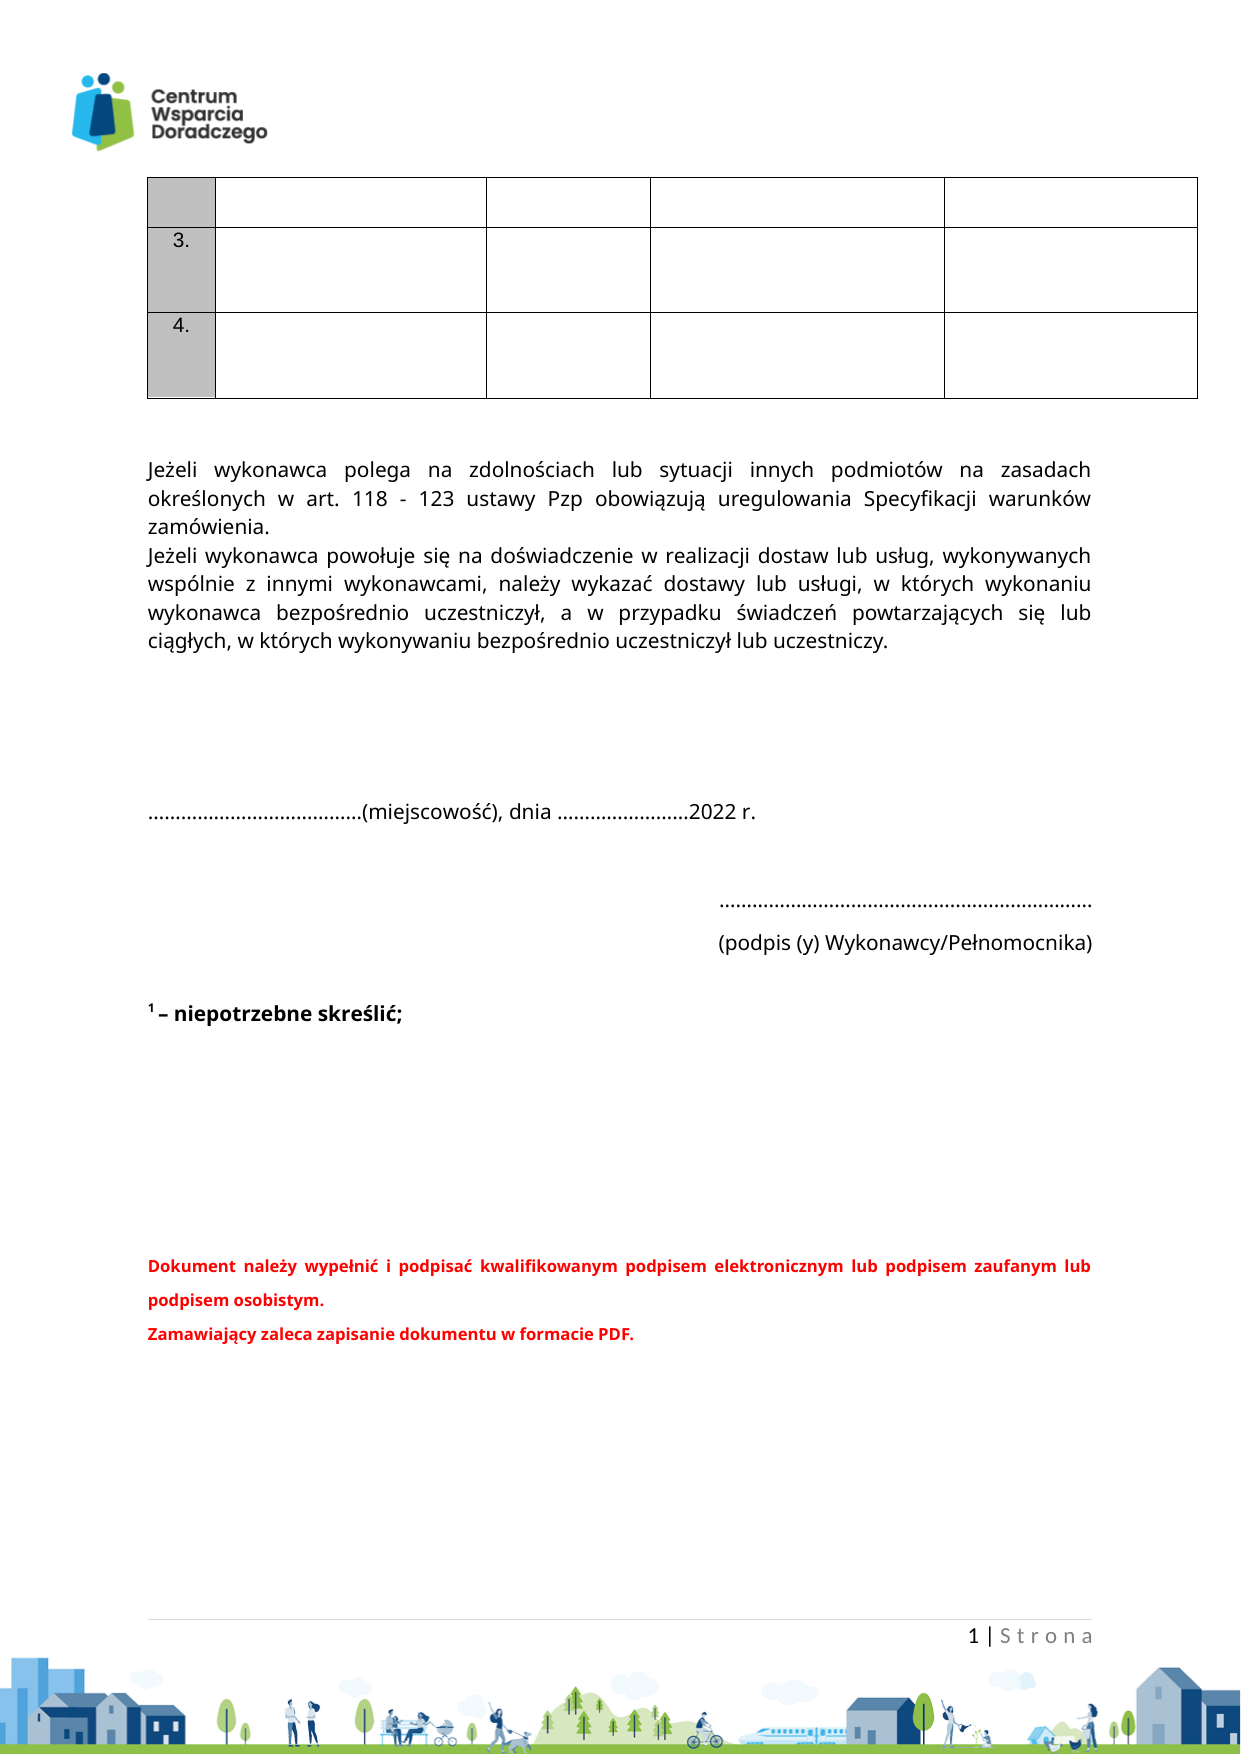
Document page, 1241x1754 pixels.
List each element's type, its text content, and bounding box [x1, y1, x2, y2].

table_cell [148, 228, 215, 312]
picture [0, 0, 1241, 1754]
text Dokument należy wypełnić i podpisać kwalifikowanym podpisem elektronicznym lub podpisem zaufanym lub podpisem osobistym. [148, 1255, 1092, 1311]
text Zamawiający zaleca zapisanie dokumentu w formacie PDF. [148, 1323, 1092, 1346]
table_cell [945, 228, 1197, 312]
table_cell [487, 228, 650, 312]
text Jeżeli wykonawca powołuje się na doświadczenie w realizacji dostaw lub usług, wykonywanych wspólnie z innymi wykonawcami, należy wykazać dostawy lub usługi, w których wykonaniu wykonawca bezpośrednio uczestniczył, a w przypadku świadczeń powtarzających się lub ciągłych, w których wykonywaniu bezpośrednio uczestniczył lub uczestniczy. [148, 541, 1092, 654]
text (podpis (y) Wykonawcy/Pełnomocnika) [148, 928, 1092, 957]
text …………………………………(miejscowość), dnia ……………………2022 r. [148, 797, 1092, 826]
table_cell [216, 313, 486, 397]
text 1 – niepotrzebne skreślić; [148, 999, 1092, 1027]
table_cell [945, 313, 1197, 397]
table_cell [651, 228, 944, 312]
table_cell [148, 313, 215, 397]
table_cell [216, 228, 486, 312]
table_cell [487, 178, 650, 227]
table_cell [148, 178, 215, 227]
table_cell [216, 178, 486, 227]
table_cell [487, 313, 650, 397]
text ……………………………………..…………………… [148, 886, 1092, 914]
table_cell [945, 178, 1197, 227]
table_cell [651, 313, 944, 397]
table_cell [651, 178, 944, 227]
text Jeżeli wykonawca polega na zdolnościach lub sytuacji innych podmiotów na zasadach określonych w art. 118 - 123 ustawy Pzp obowiązują uregulowania Specyfikacji warunków zamówienia. [148, 455, 1092, 541]
